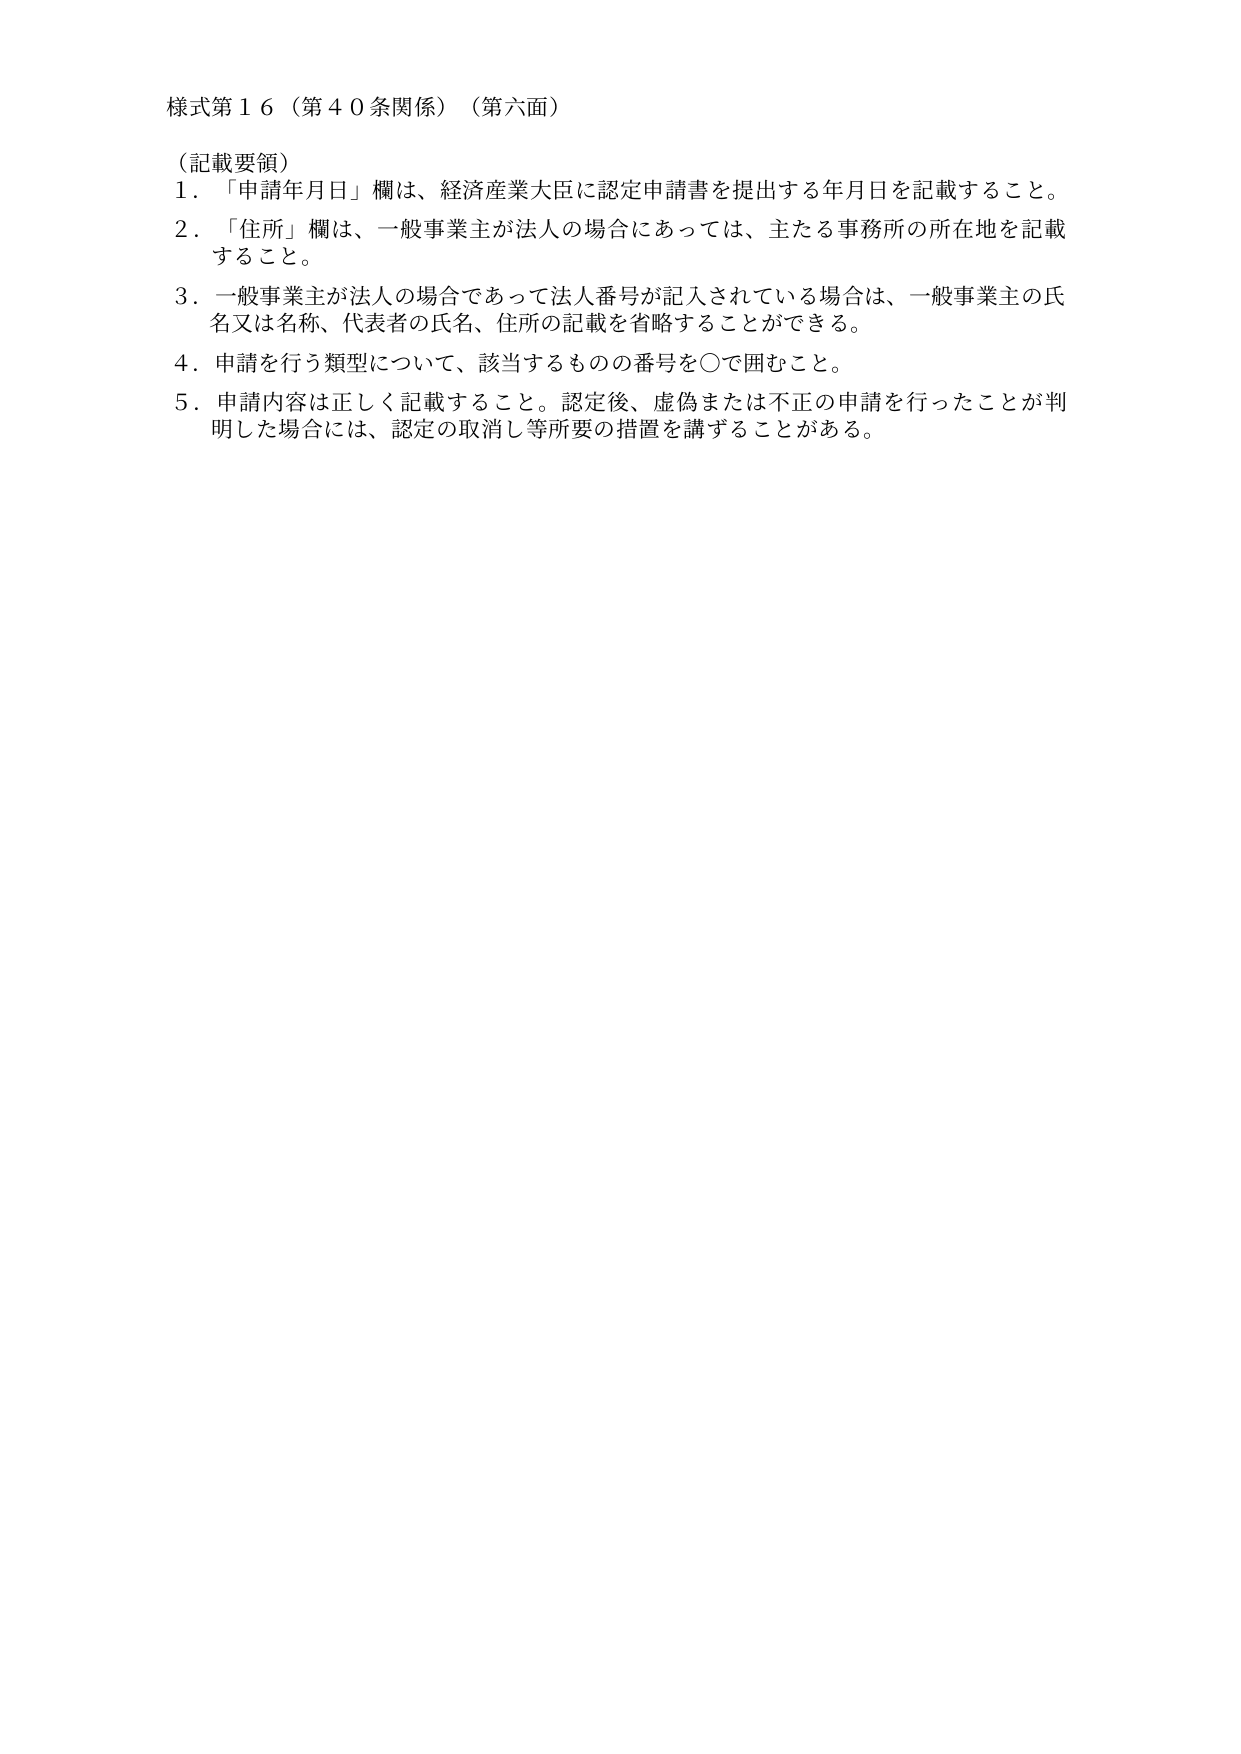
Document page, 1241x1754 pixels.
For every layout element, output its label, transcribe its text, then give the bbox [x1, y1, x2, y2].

text １．「申請年月日」欄は、経済産業大臣に認定申請書を提出する年月日を記載すること。 [170, 176, 1067, 203]
text （記載要領） [167, 149, 996, 176]
text 様式第１６（第４０条関係）（第六面） [167, 89, 1070, 122]
text ２．「住所」欄は、一般事業主が法人の場合にあっては、主たる事務所の所在地を記載すること。 [170, 216, 1067, 270]
text ５．申請内容は正しく記載すること。認定後、虚偽または不正の申請を行ったことが判明した場合には、認定の取消し等所要の措置を講ずることがある。 [170, 389, 1067, 443]
text ３．一般事業主が法人の場合であって法人番号が記入されている場合は、一般事業主の氏名又は名称、代表者の氏名、住所の記載を省略することができる。 [170, 283, 1067, 337]
text ４．申請を行う類型について、該当するものの番号を○で囲むこと。 [170, 349, 1067, 376]
